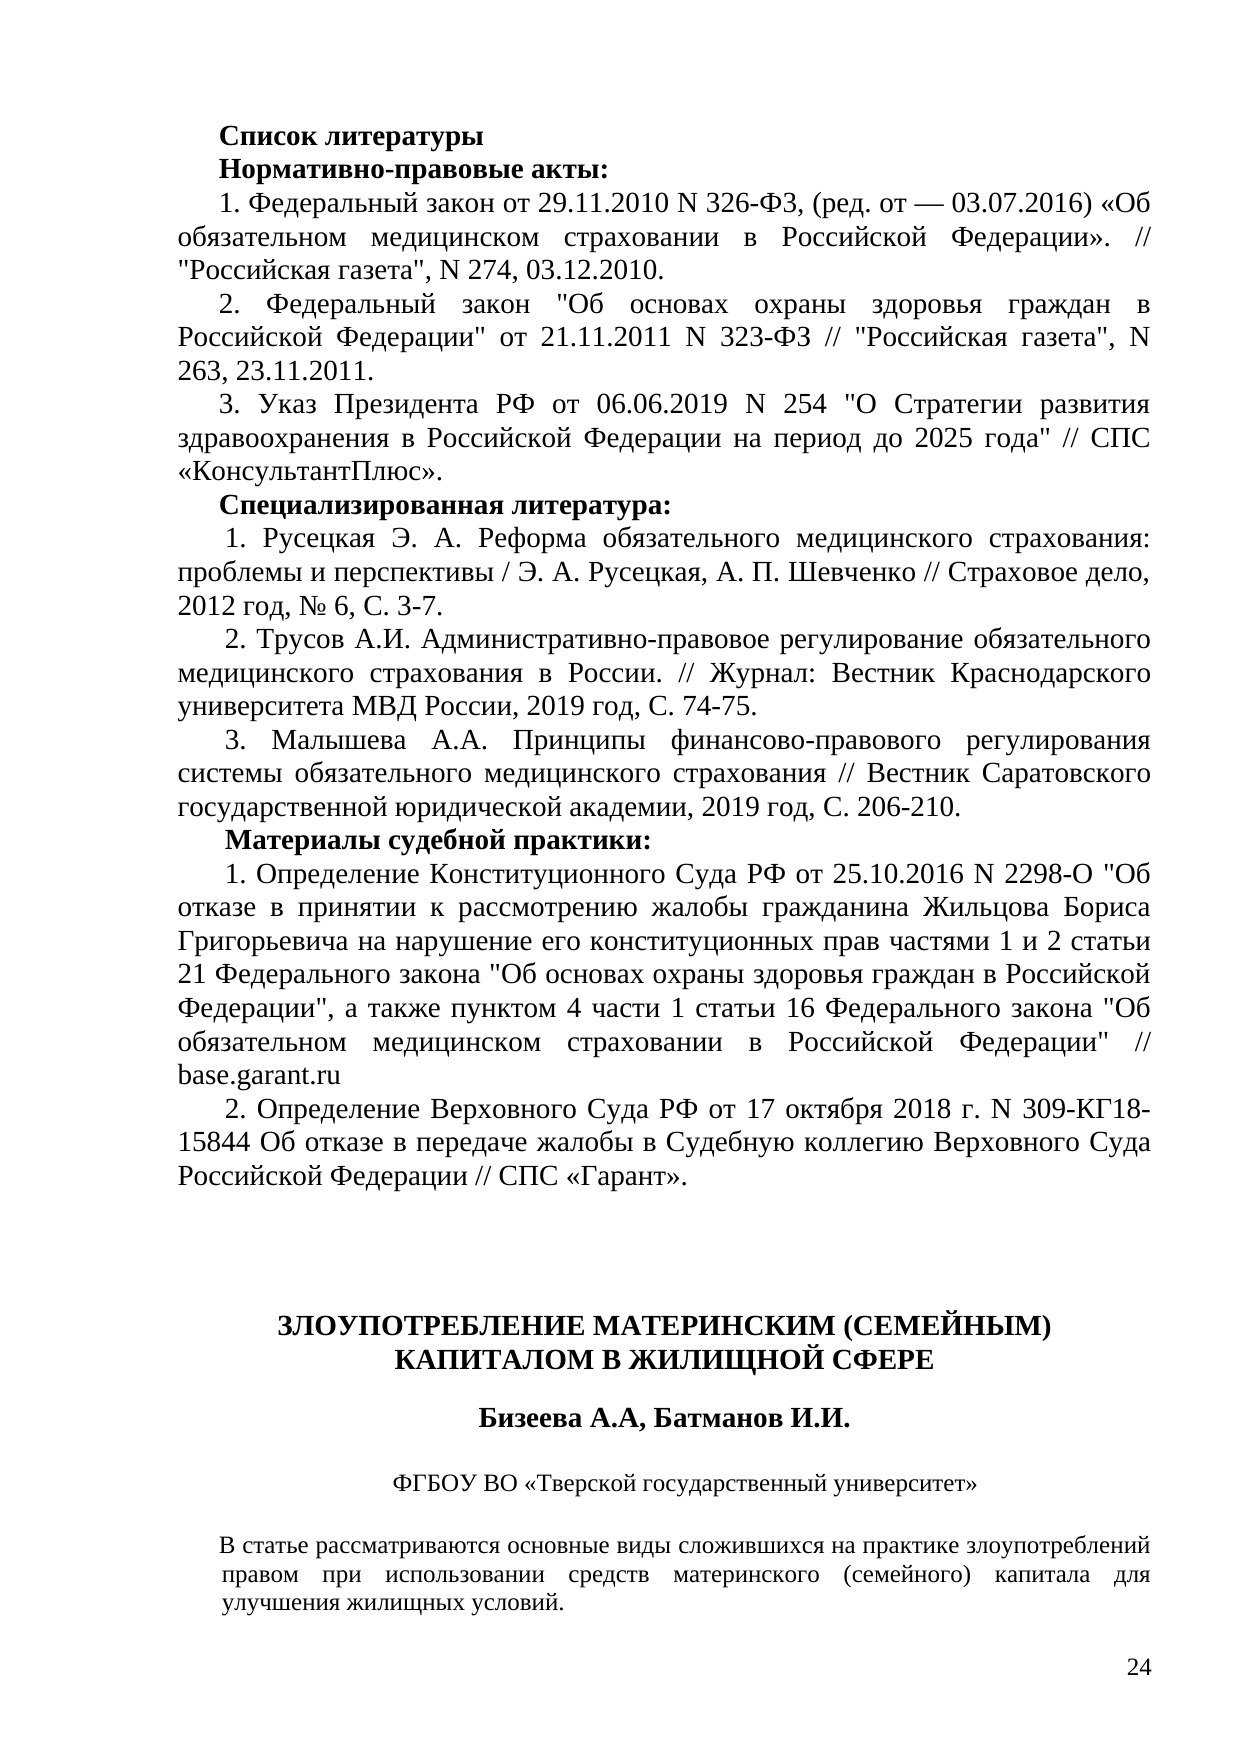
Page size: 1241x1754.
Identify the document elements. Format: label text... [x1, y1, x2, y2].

text ФГБОУ ВО «Тверской государственный университет» [177, 1468, 1152, 1496]
text 1. Определение Конституционного Суда РФ от 25.10.2016 N 2298-О "Об отказе в принятии к рассмотрению жалобы гражданина Жильцова Бориса Григорьевича на нарушение его конституционных прав частями 1 и 2 статьи 21 Федерального закона "Об основах охраны здоровья граждан в Российской Федерации", а также пунктом 4 части 1 статьи 16 Федерального закона "Об обязательном медицинском страховании в Российской Федерации" // base.garant.ru [177, 856, 1152, 1091]
text Нормативно-правовые акты: [177, 152, 1152, 185]
subtitle ЗЛОУПОТРЕБЛЕНИЕ МАТЕРИНСКИМ (СЕМЕЙНЫМ) КАПИТАЛОМ В ЖИЛИЩНОЙ СФЕРЕ [177, 1308, 1152, 1376]
text 1. Русецкая Э. А. Реформа обязательного медицинского страхования: проблемы и перспективы / Э. А. Русецкая, А. П. Шевченко // Страховое дело, 2012 год, № 6, С. 3-7. [177, 521, 1152, 621]
subtitle Бизеева А.А, Батманов И.И. [177, 1401, 1152, 1434]
text Материалы судебной практики: [177, 822, 1152, 856]
text 3. Указ Президента РФ от 06.06.2019 N 254 "О Стратегии развития здравоохранения в Российской Федерации на период до 2025 года" // СПС «КонсультантПлюс». [177, 386, 1152, 487]
text 2. Трусов А.И. Административно-правовое регулирование обязательного медицинского страхования в России. // Журнал: Вестник Краснодарского университета МВД России, 2019 год, С. 74-75. [177, 621, 1152, 722]
text 1. Федеральный закон от 29.11.2010 N 326-Ф3, (ред. от — 03.07.2016) «Об обязательном медицинском страховании в Российской Федерации». // "Российская газета", N 274, 03.12.2010. [177, 185, 1152, 286]
text Список литературы [177, 118, 1152, 152]
text В статье рассматриваются основные виды сложившихся на практике злоупотреблений правом при использовании средств материнского (семейного) капитала для улучшения жилищных условий. [218, 1530, 1152, 1616]
text 2. Определение Верховного Суда РФ от 17 октября 2018 г. N 309-КГ18-15844 Об отказе в передаче жалобы в Судебную коллегию Верховного Суда Российской Федерации // СПС «Гарант». [177, 1091, 1152, 1191]
text 2. Федеральный закон "Об основах охраны здоровья граждан в Российской Федерации" от 21.11.2011 N 323-ФЗ // "Российская газета", N 263, 23.11.2011. [177, 286, 1152, 386]
list Специализированная литература: [218, 487, 1152, 521]
text 3. Малышева А.А. Принципы финансово-правового регулирования системы обязательного медицинского страхования // Вестник Саратовского государственной юридической академии, 2019 год, С. 206-210. [177, 722, 1152, 822]
